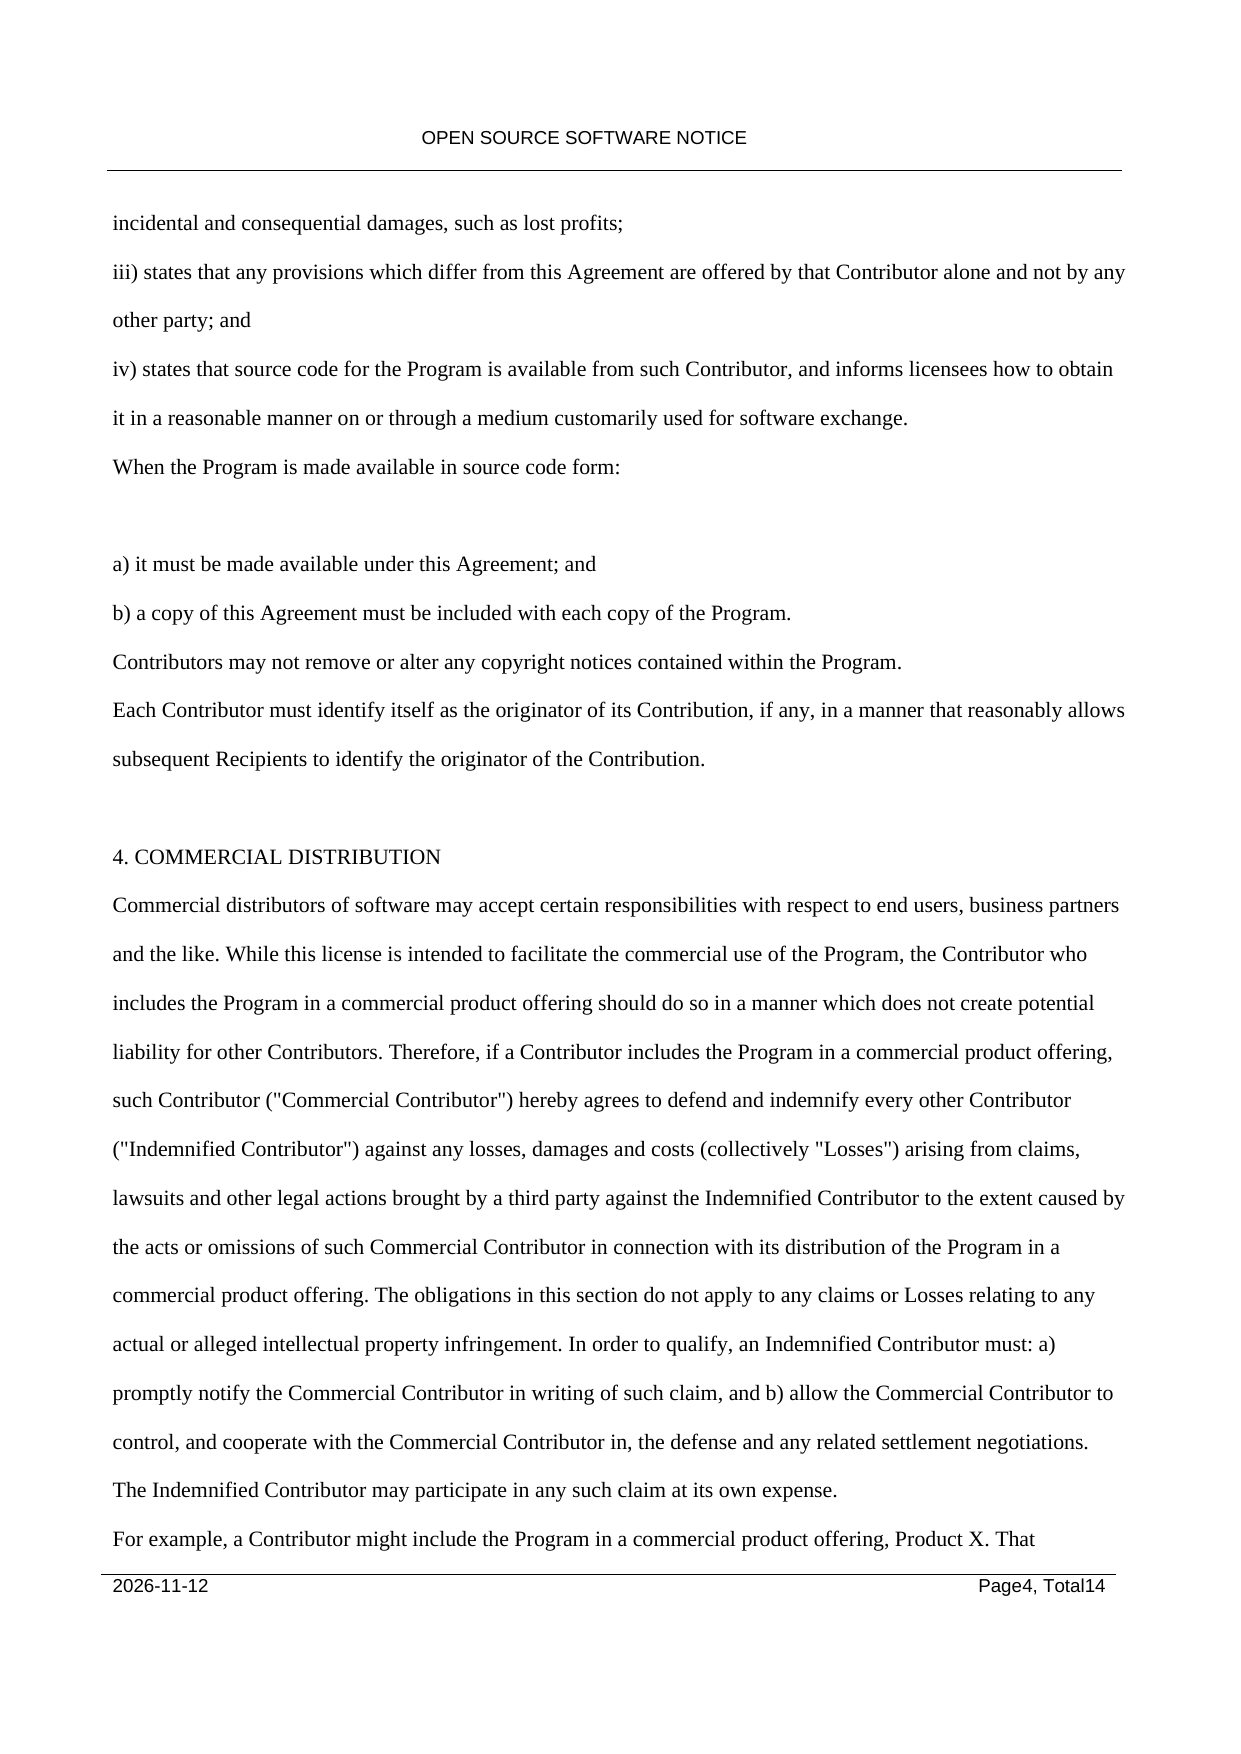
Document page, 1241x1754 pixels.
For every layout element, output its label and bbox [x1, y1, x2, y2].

text [112, 206, 1128, 1555]
